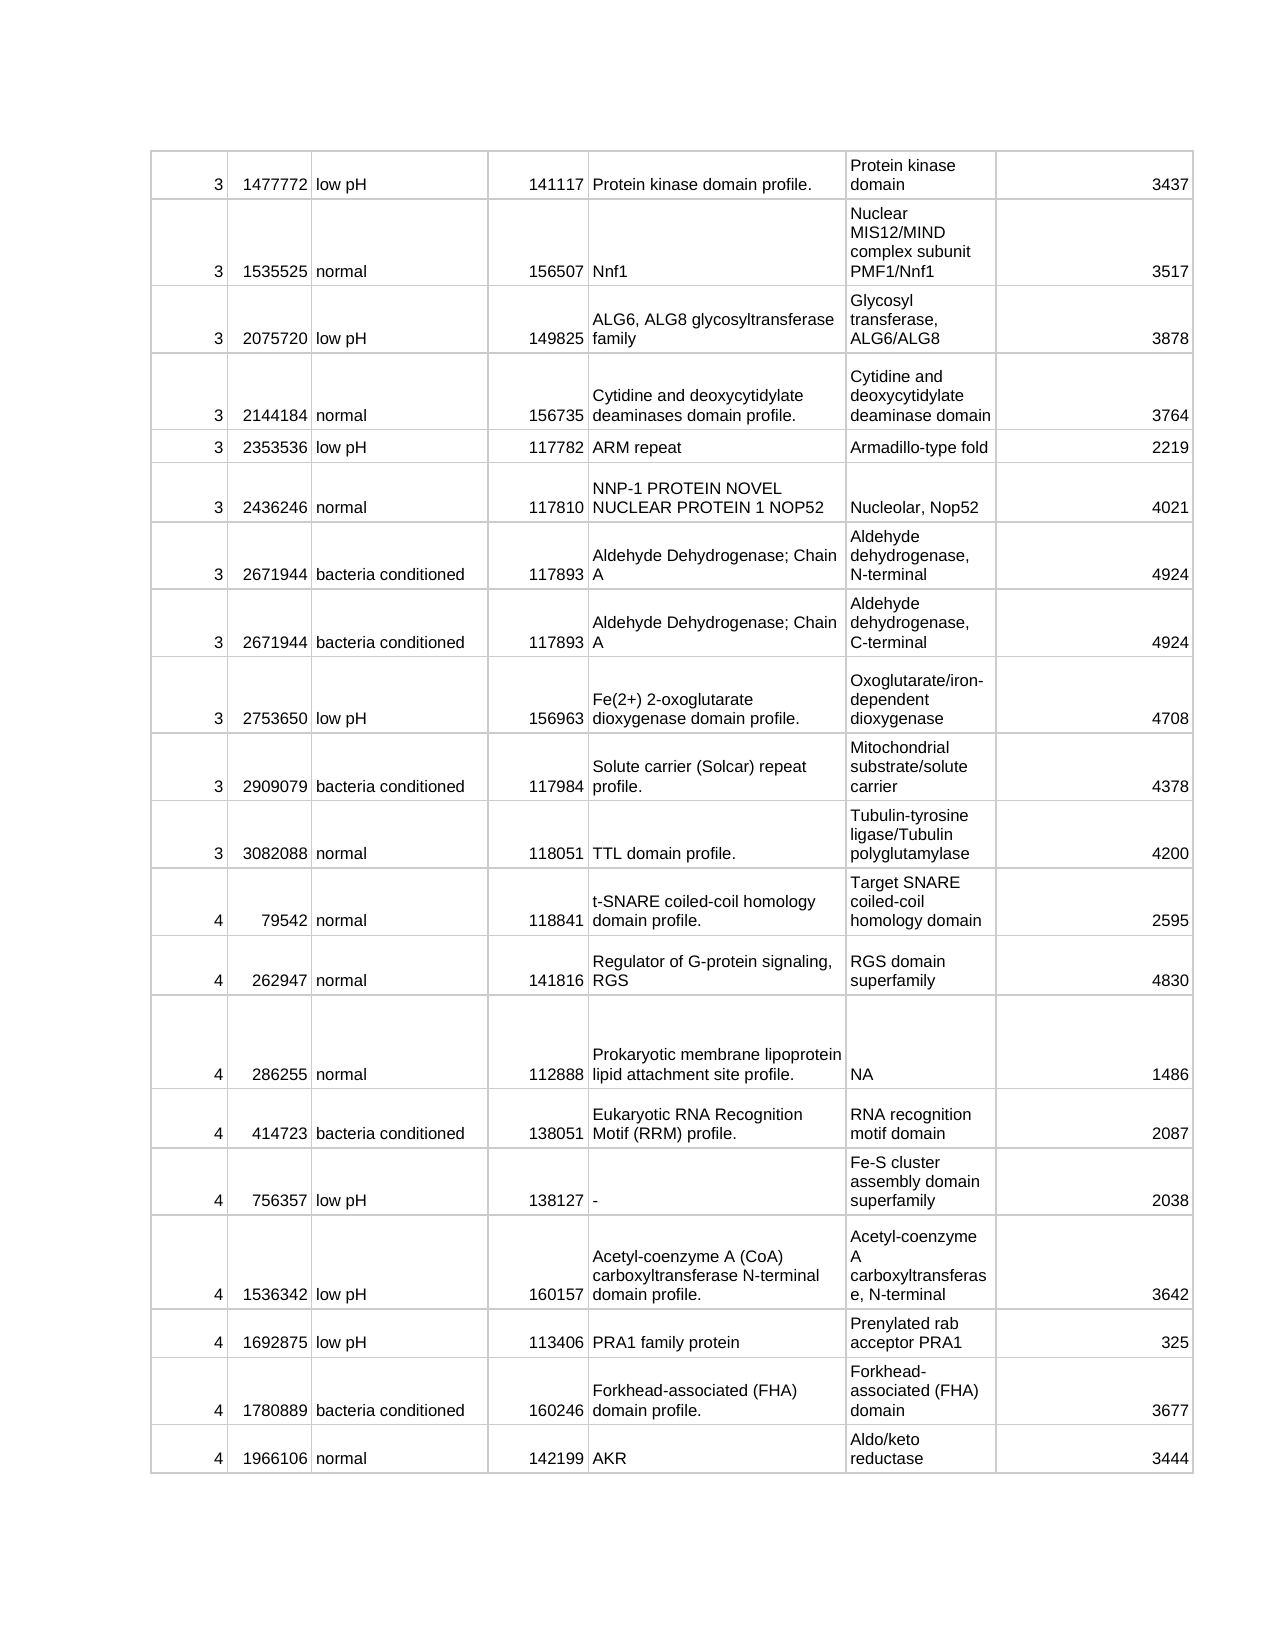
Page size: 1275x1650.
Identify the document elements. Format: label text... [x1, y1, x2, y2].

table_cell low pH [312, 1149, 487, 1214]
table_cell AKR [589, 1425, 845, 1472]
table_cell 4 [152, 1089, 227, 1147]
table_cell Tubulin-tyrosine ligase/Tubulin polyglutamylase [847, 801, 995, 867]
table_cell 118841 [489, 869, 588, 934]
table_cell Aldehyde Dehydrogenase; Chain A [589, 523, 845, 588]
table_cell 1536342 [228, 1216, 311, 1308]
table_cell 3878 [997, 286, 1192, 352]
table_cell 4 [152, 1216, 227, 1308]
table_cell 117810 [489, 463, 588, 521]
table_cell 1486 [997, 996, 1192, 1088]
table_cell Acetyl-coenzyme A carboxyltransferase, N-terminal [847, 1216, 995, 1308]
table_cell Eukaryotic RNA Recognition Motif (RRM) profile. [589, 1089, 845, 1147]
table_cell 117984 [489, 734, 588, 800]
table_cell 2753650 [228, 657, 311, 732]
table_cell 117893 [489, 590, 588, 656]
table_cell 4924 [997, 590, 1192, 656]
table_cell TTL domain profile. [589, 801, 845, 867]
table_cell Aldehyde Dehydrogenase; Chain A [589, 590, 845, 656]
table_cell 3 [152, 430, 227, 462]
table_cell Prenylated rab acceptor PRA1 [847, 1310, 995, 1356]
table_cell 3 [152, 801, 227, 867]
table_cell - [589, 1149, 845, 1214]
table_cell 4 [152, 1425, 227, 1472]
table_cell 3 [152, 354, 227, 429]
table_cell 4708 [997, 657, 1192, 732]
table_cell 2671944 [228, 590, 311, 656]
table_cell 3 [152, 734, 227, 800]
table_cell 3 [152, 152, 227, 198]
table_cell 1780889 [228, 1358, 311, 1424]
table_cell 286255 [228, 996, 311, 1088]
table_cell normal [312, 463, 487, 521]
table_cell 117893 [489, 523, 588, 588]
table_cell Acetyl-coenzyme A (CoA) carboxyltransferase N-terminal domain profile. [589, 1216, 845, 1308]
table_cell Armadillo-type fold [847, 430, 995, 462]
table_cell Forkhead-associated (FHA) domain [847, 1358, 995, 1424]
table_cell bacteria conditioned [312, 1089, 487, 1147]
table_cell Fe-S cluster assembly domain superfamily [847, 1149, 995, 1214]
table_cell 3642 [997, 1216, 1192, 1308]
table_cell bacteria conditioned [312, 590, 487, 656]
table_cell 414723 [228, 1089, 311, 1147]
table_cell 79542 [228, 869, 311, 934]
table_cell ARM repeat [589, 430, 845, 462]
table_cell Solute carrier (Solcar) repeat profile. [589, 734, 845, 800]
table_cell 3 [152, 657, 227, 732]
table_cell 118051 [489, 801, 588, 867]
table_cell 156507 [489, 200, 588, 285]
table_cell Protein kinase domain [847, 152, 995, 198]
table_cell 4830 [997, 936, 1192, 994]
table_cell 112888 [489, 996, 588, 1088]
table_cell 117782 [489, 430, 588, 462]
table_cell Fe(2+) 2-oxoglutarate dioxygenase domain profile. [589, 657, 845, 732]
table_cell 3764 [997, 354, 1192, 429]
table_cell 756357 [228, 1149, 311, 1214]
table_cell 3082088 [228, 801, 311, 867]
table_cell Oxoglutarate/iron-dependent dioxygenase [847, 657, 995, 732]
table_cell normal [312, 801, 487, 867]
table_cell 138127 [489, 1149, 588, 1214]
table_cell 4 [152, 869, 227, 934]
table_cell 2909079 [228, 734, 311, 800]
table_cell Glycosyl transferase, ALG6/ALG8 [847, 286, 995, 352]
table_cell Nuclear MIS12/MIND complex subunit PMF1/Nnf1 [847, 200, 995, 285]
table_cell 138051 [489, 1089, 588, 1147]
table_cell ALG6, ALG8 glycosyltransferase family [589, 286, 845, 352]
table_cell 141117 [489, 152, 588, 198]
table_cell low pH [312, 657, 487, 732]
table_cell Aldehyde dehydrogenase, N-terminal [847, 523, 995, 588]
table_cell normal [312, 354, 487, 429]
table_cell 2087 [997, 1089, 1192, 1147]
table_cell 4 [152, 996, 227, 1088]
table_cell RNA recognition motif domain [847, 1089, 995, 1147]
table_cell 2144184 [228, 354, 311, 429]
table_cell normal [312, 869, 487, 934]
table_cell 160157 [489, 1216, 588, 1308]
table_cell bacteria conditioned [312, 734, 487, 800]
table_cell Protein kinase domain profile. [589, 152, 845, 198]
table_cell Aldo/keto reductase [847, 1425, 995, 1472]
table_cell 1535525 [228, 200, 311, 285]
table_cell NNP-1 PROTEIN NOVEL NUCLEAR PROTEIN 1 NOP52 [589, 463, 845, 521]
table_cell normal [312, 936, 487, 994]
table_cell low pH [312, 1216, 487, 1308]
table_cell low pH [312, 430, 487, 462]
table_cell 4924 [997, 523, 1192, 588]
table_cell 2436246 [228, 463, 311, 521]
table_cell RGS domain superfamily [847, 936, 995, 994]
table_cell 2595 [997, 869, 1192, 934]
table_cell Nnf1 [589, 200, 845, 285]
table_cell 156963 [489, 657, 588, 732]
table_cell 2038 [997, 1149, 1192, 1214]
table_cell 2075720 [228, 286, 311, 352]
table_cell 4378 [997, 734, 1192, 800]
table_cell 2219 [997, 430, 1192, 462]
table_cell Prokaryotic membrane lipoprotein lipid attachment site profile. [589, 996, 845, 1088]
table_cell t-SNARE coiled-coil homology domain profile. [589, 869, 845, 934]
table_cell 3677 [997, 1358, 1192, 1424]
table_cell 1477772 [228, 152, 311, 198]
table_cell 149825 [489, 286, 588, 352]
table_cell PRA1 family protein [589, 1310, 845, 1356]
table_cell 4 [152, 1358, 227, 1424]
table_cell 325 [997, 1310, 1192, 1356]
table_cell 2671944 [228, 523, 311, 588]
table_cell bacteria conditioned [312, 1358, 487, 1424]
table_cell 3 [152, 286, 227, 352]
table_cell normal [312, 1425, 487, 1472]
table_cell normal [312, 996, 487, 1088]
table_cell 3 [152, 590, 227, 656]
table_cell 3437 [997, 152, 1192, 198]
table_cell 1966106 [228, 1425, 311, 1472]
table_cell Cytidine and deoxycytidylate deaminases domain profile. [589, 354, 845, 429]
table_cell Cytidine and deoxycytidylate deaminase domain [847, 354, 995, 429]
table_cell low pH [312, 152, 487, 198]
table_cell 142199 [489, 1425, 588, 1472]
table_cell low pH [312, 286, 487, 352]
table_cell Forkhead-associated (FHA) domain profile. [589, 1358, 845, 1424]
table_cell 4021 [997, 463, 1192, 521]
table_cell Regulator of G-protein signaling, RGS [589, 936, 845, 994]
table_cell 156735 [489, 354, 588, 429]
table_cell 3444 [997, 1425, 1192, 1472]
table_cell Nucleolar, Nop52 [847, 463, 995, 521]
table_cell 4 [152, 936, 227, 994]
table_cell 262947 [228, 936, 311, 994]
table_cell NA [847, 996, 995, 1088]
table_cell 1692875 [228, 1310, 311, 1356]
table_cell 2353536 [228, 430, 311, 462]
table_cell 3517 [997, 200, 1192, 285]
table_cell Aldehyde dehydrogenase, C-terminal [847, 590, 995, 656]
table_cell 141816 [489, 936, 588, 994]
table_cell Target SNARE coiled-coil homology domain [847, 869, 995, 934]
table_cell 160246 [489, 1358, 588, 1424]
table_cell bacteria conditioned [312, 523, 487, 588]
table_cell low pH [312, 1310, 487, 1356]
table_cell 3 [152, 463, 227, 521]
table_cell Mitochondrial substrate/solute carrier [847, 734, 995, 800]
table_cell 4200 [997, 801, 1192, 867]
table_cell normal [312, 200, 487, 285]
table_cell 3 [152, 523, 227, 588]
table_cell 4 [152, 1310, 227, 1356]
table_cell 3 [152, 200, 227, 285]
table_cell 113406 [489, 1310, 588, 1356]
table_cell 4 [152, 1149, 227, 1214]
